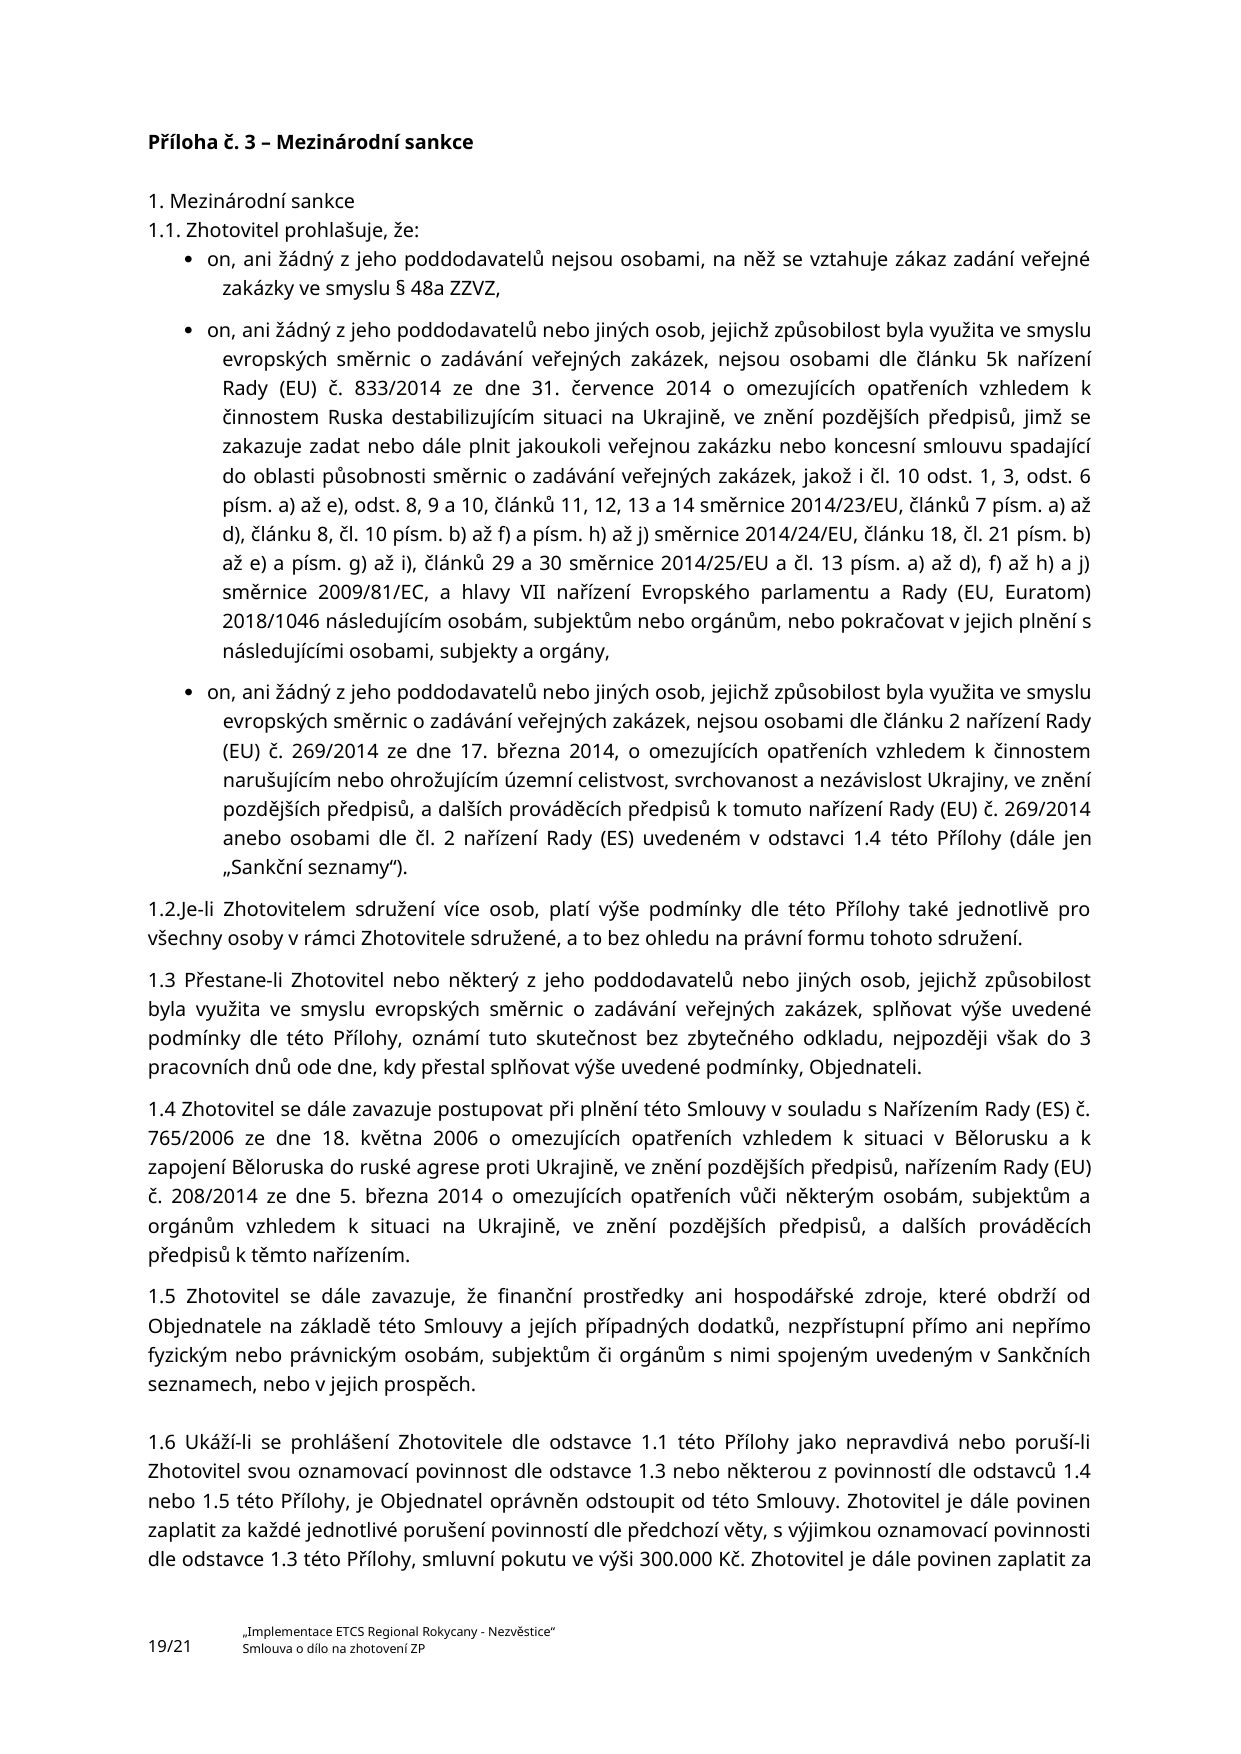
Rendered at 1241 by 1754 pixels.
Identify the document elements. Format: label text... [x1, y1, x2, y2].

text 1.4 Zhotovitel se dále zavazuje postupovat při plnění této Smlouvy v souladu s Nařízením Rady (ES) č. 765/2006 ze dne 18. května 2006 o omezujících opatřeních vzhledem k situaci v Bělorusku a k zapojení Běloruska do ruské agrese proti Ukrajině, ve znění pozdějších předpisů, nařízením Rady (EU) č. 208/2014 ze dne 5. března 2014 o omezujících opatřeních vůči některým osobám, subjektům a orgánům vzhledem k situaci na Ukrajině, ve znění pozdějších předpisů, a dalších prováděcích předpisů k těmto nařízením. [148, 1093, 1092, 1268]
text 1. Mezinárodní sankce [148, 185, 1092, 214]
list on, ani žádný z jeho poddodavatelů nebo jiných osob, jejichž způsobilost byla využita ve smyslu evropských směrnic o zadávání veřejných zakázek, nejsou osobami dle článku 5k nařízení Rady (EU) č. 833/2014 ze dne 31. července 2014 o omezujících opatřeních vzhledem k činnostem Ruska destabilizujícím situaci na Ukrajině, ve znění pozdějších předpisů, jimž se zakazuje zadat nebo dále plnit jakoukoli veřejnou zakázku nebo koncesní smlouvu spadající do oblasti působnosti směrnic o zadávání veřejných zakázek, jakož i čl. 10 odst. 1, 3, odst. 6 písm. a) až e), odst. 8, 9 a 10, článků 11, 12, 13 a 14 směrnice 2014/23/EU, článků 7 písm. a) až d), článku 8, čl. 10 písm. b) až f) a písm. h) až j) směrnice 2014/24/EU, článku 18, čl. 21 písm. b) až e) a písm. g) až i), článků 29 a 30 směrnice 2014/25/EU a čl. 13 písm. a) až d), f) až h) a j) směrnice 2009/81/EC, a hlavy VII nařízení Evropského parlamentu a Rady (EU, Euratom) 2018/1046 následujícím osobám, subjektům nebo orgánům, nebo pokračovat v jejich plnění s následujícími osobami, subjekty a orgány, [185, 314, 1092, 664]
text 1.1. Zhotovitel prohlašuje, že: [148, 214, 1092, 243]
text 1.3 Přestane-li Zhotovitel nebo některý z jeho poddodavatelů nebo jiných osob, jejichž způsobilost byla využita ve smyslu evropských směrnic o zadávání veřejných zakázek, splňovat výše uvedené podmínky dle této Přílohy, oznámí tuto skutečnost bez zbytečného odkladu, nejpozději však do 3 pracovních dnů ode dne, kdy přestal splňovat výše uvedené podmínky, Objednateli. [148, 964, 1092, 1081]
text 1.2.Je-li Zhotovitelem sdružení více osob, platí výše podmínky dle této Přílohy také jednotlivě pro všechny osoby v rámci Zhotovitele sdružené, a to bez ohledu na právní formu tohoto sdružení. [148, 893, 1092, 951]
list on, ani žádný z jeho poddodavatelů nebo jiných osob, jejichž způsobilost byla využita ve smyslu evropských směrnic o zadávání veřejných zakázek, nejsou osobami dle článku 2 nařízení Rady (EU) č. 269/2014 ze dne 17. března 2014, o omezujících opatřeních vzhledem k činnostem narušujícím nebo ohrožujícím územní celistvost, svrchovanost a nezávislost Ukrajiny, ve znění pozdějších předpisů, a dalších prováděcích předpisů k tomuto nařízení Rady (EU) č. 269/2014 anebo osobami dle čl. 2 nařízení Rady (ES) uvedeném v odstavci 1.4 této Přílohy (dále jen „Sankční seznamy“). [185, 676, 1092, 881]
text Příloha č. 3 – Mezinárodní sankce [148, 126, 1092, 156]
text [148, 1426, 1092, 1572]
list on, ani žádný z jeho poddodavatelů nejsou osobami, na něž se vztahuje zákaz zadání veřejné zakázky ve smyslu § 48a ZZVZ, [185, 243, 1092, 301]
text 1.5 Zhotovitel se dále zavazuje, že finanční prostředky ani hospodářské zdroje, které obdrží od Objednatele na základě této Smlouvy a jejích případných dodatků, nezpřístupní přímo ani nepřímo fyzickým nebo právnickým osobám, subjektům či orgánům s nimi spojeným uvedeným v Sankčních seznamech, nebo v jejich prospěch. [148, 1281, 1092, 1397]
